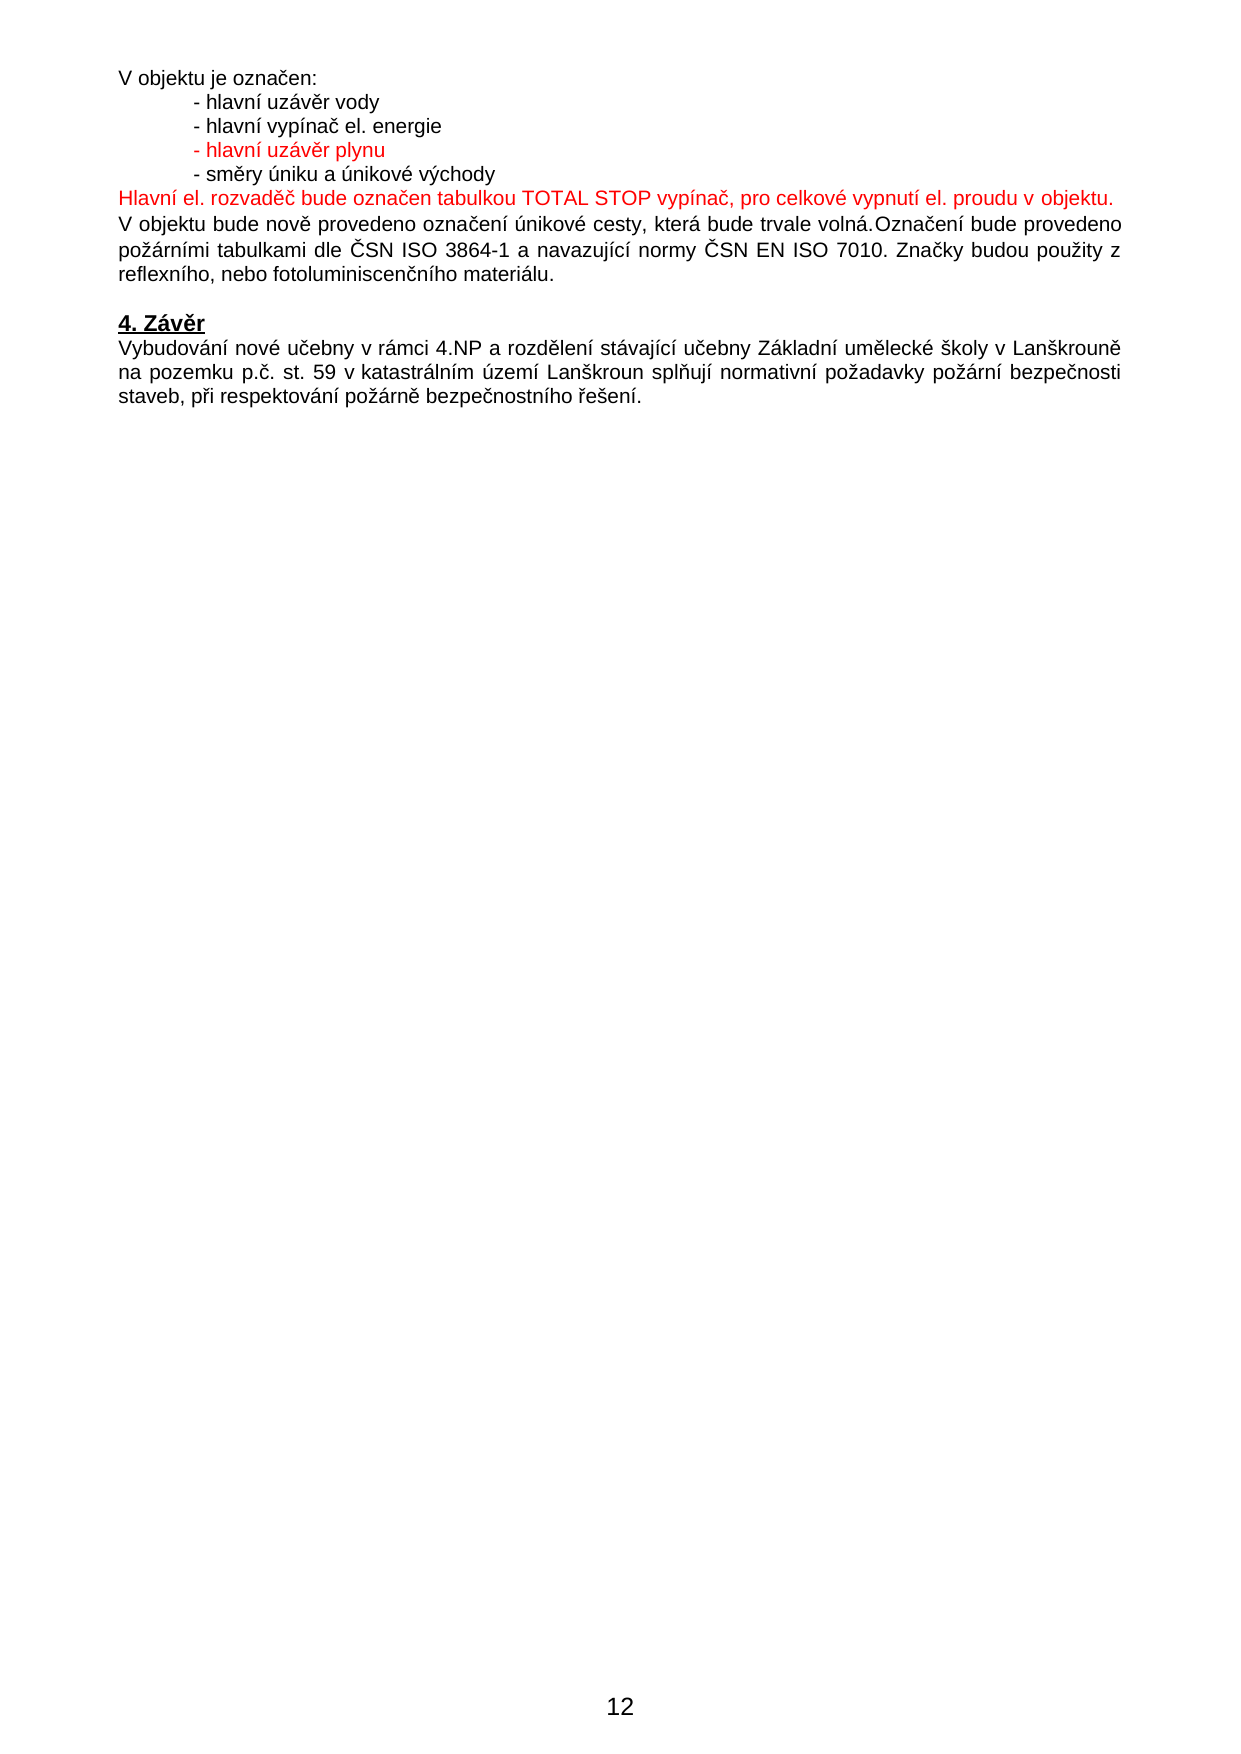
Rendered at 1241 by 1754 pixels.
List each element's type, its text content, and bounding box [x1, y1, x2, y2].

text - hlavní vypínač el. energie [193, 113, 1122, 137]
text Hlavní el. rozvaděč bude označen tabulkou TOTAL STOP vypínač, pro celkové vypnutí el. proudu v objektu. [118, 185, 1122, 209]
text V objektu bude nově provedeno označení únikové cesty, která bude trvale volná. Označení bude provedeno požárními tabulkami dle ČSN ISO 3864-1 a navazující normy ČSN EN ISO 7010. Značky budou použity z reflexního, nebo fotoluminiscenčního materiálu. [118, 209, 1122, 286]
text - směry úniku a únikové východy [156, 161, 1122, 185]
text Vybudování nové učebny v rámci 4.NP a rozdělení stávající učebny Základní umělecké školy v Lanškrouně na pozemku p.č. st. 59 v katastrálním území Lanškroun splňují normativní požadavky požární bezpečnosti staveb, při respektování požárně bezpečnostního řešení. [118, 336, 1122, 408]
text V objektu je označen: [118, 66, 1122, 89]
text - hlavní uzávěr plynu [193, 137, 1122, 161]
text 4. Závěr [118, 309, 1122, 336]
text - hlavní uzávěr vody [118, 89, 1122, 113]
